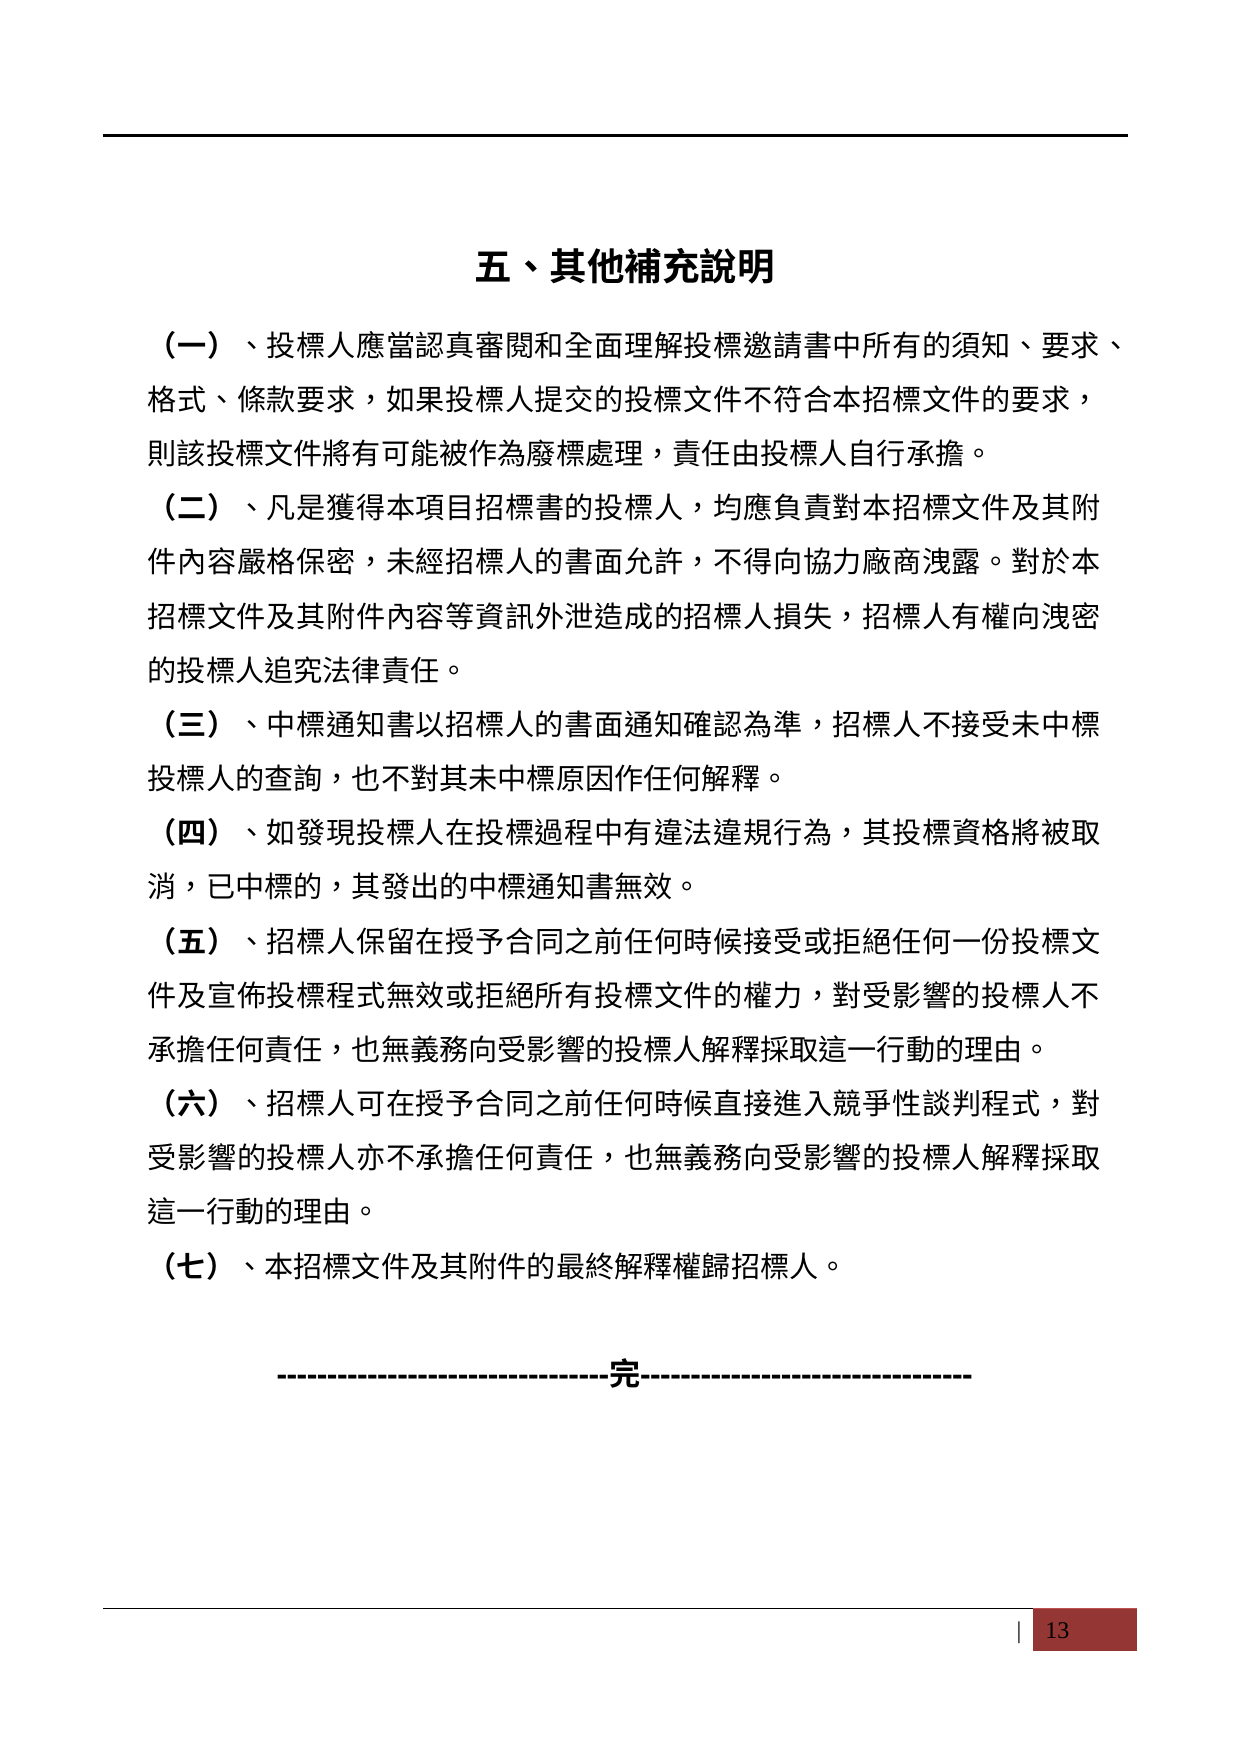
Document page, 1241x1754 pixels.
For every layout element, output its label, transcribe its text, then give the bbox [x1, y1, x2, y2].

text （五）、招標人保留在授予合同之前任何時候接受或拒絕任何一份投標文件及宣佈投標程式無效或拒絕所有投標文件的權力，對受影響的投標人不承擔任何責任，也無義務向受影響的投標人解釋採取這一行動的理由。 [147, 909, 1101, 1071]
text （六）、招標人可在授予合同之前任何時候直接進入競爭性談判程式，對受影響的投標人亦不承擔任何責任，也無義務向受影響的投標人解釋採取這一行動的理由。 [147, 1071, 1101, 1234]
text （一）、投標人應當認真審閱和全面理解投標邀請書中所有的須知、要求、格式、條款要求，如果投標人提交的投標文件不符合本招標文件的要求，則該投標文件將有可能被作為廢標處理，責任由投標人自行承擔。 [147, 313, 1101, 475]
text （七）、本招標文件及其附件的最終解釋權歸招標人。 [147, 1234, 1101, 1288]
text （三）、中標通知書以招標人的書面通知確認為準，招標人不接受未中標投標人的查詢，也不對其未中標原因作任何解釋。 [147, 692, 1101, 800]
text （二）、凡是獲得本項目招標書的投標人，均應負責對本招標文件及其附件內容嚴格保密，未經招標人的書面允許，不得向協力廠商洩露。對於本招標文件及其附件內容等資訊外泄造成的招標人損失，招標人有權向洩密的投標人追究法律責任。 [147, 475, 1101, 692]
text ---------------------------------完--------------------------------- [147, 1342, 1101, 1396]
subtitle 五、其他補充說明 [147, 240, 1101, 291]
text （四）、如發現投標人在投標過程中有違法違規行為，其投標資格將被取消，已中標的，其發出的中標通知書無效。 [147, 800, 1101, 909]
